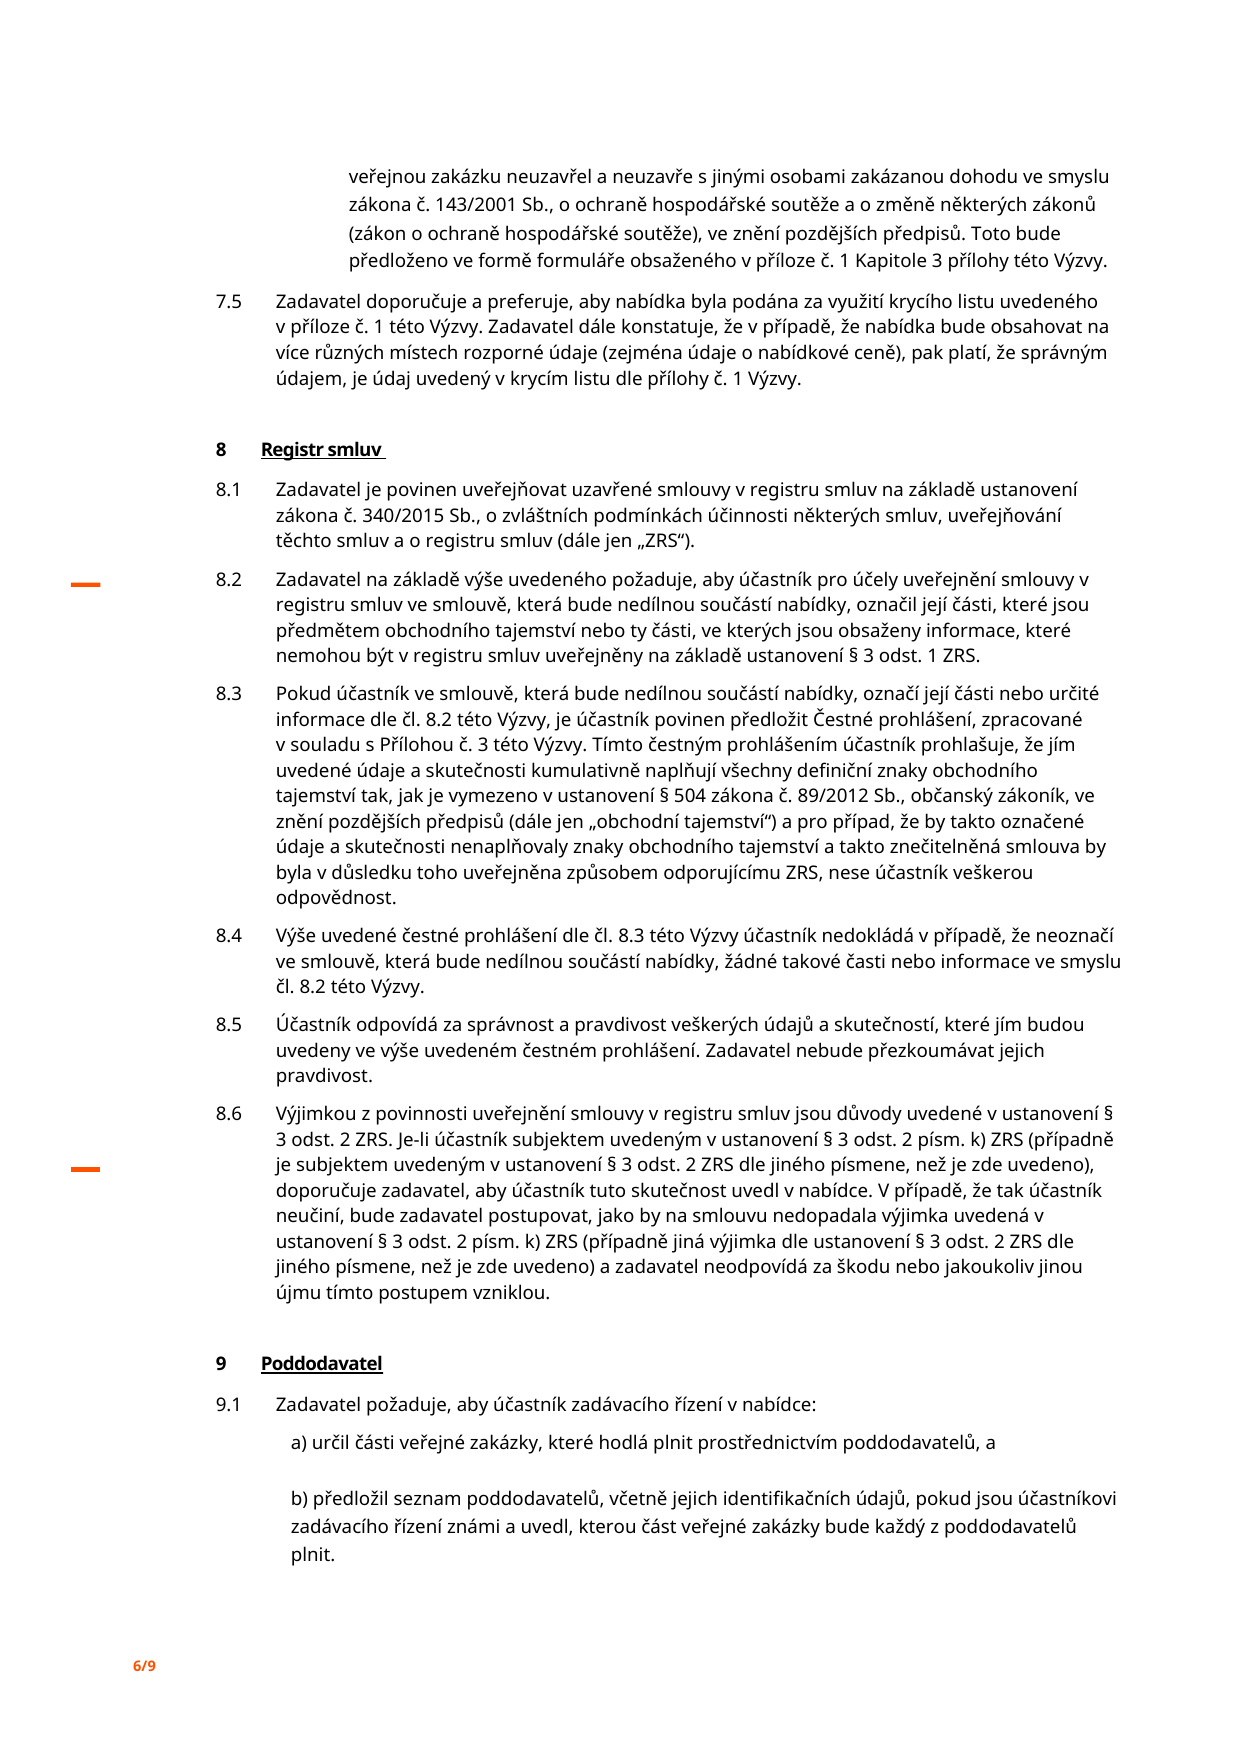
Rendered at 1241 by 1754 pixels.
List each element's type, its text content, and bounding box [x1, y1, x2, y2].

subtitle Zadavatel na základě výše uvedeného požaduje, aby účastník pro účely uveřejnění smlouvy v registru smluv ve smlouvě, která bude nedílnou součástí nabídky, označil její části, které jsou předmětem obchodního tajemství nebo ty části, ve kterých jsou obsaženy informace, které nemohou být v registru smluv uveřejněny na základě ustanovení § 3 odst. 1 ZRS. [216, 566, 1122, 668]
subtitle Účastník odpovídá za správnost a pravdivost veškerých údajů a skutečností, které jím budou uvedeny ve výše uvedeném čestném prohlášení. Zadavatel nebude přezkoumávat jejich pravdivost. [216, 1012, 1122, 1088]
subtitle Pokud účastník ve smlouvě, která bude nedílnou součástí nabídky, označí její části nebo určité informace dle čl. 8.2 této Výzvy, je účastník povinen předložit Čestné prohlášení, zpracované v souladu s Přílohou č. 3 této Výzvy. Tímto čestným prohlášením účastník prohlašuje, že jím uvedené údaje a skutečnosti kumulativně naplňují všechny definiční znaky obchodního tajemství tak, jak je vymezeno v ustanovení § 504 zákona č. 89/2012 Sb., občanský zákoník, ve znění pozdějších předpisů (dále jen „obchodní tajemství“) a pro případ, že by takto označené údaje a skutečnosti nenaplňovaly znaky obchodního tajemství a takto znečitelněná smlouva by byla v důsledku toho uveřejněna způsobem odporujícímu ZRS, nese účastník veškerou odpovědnost. [216, 680, 1122, 910]
subtitle Registr smluv [216, 436, 1122, 462]
subtitle Výjimkou z povinnosti uveřejnění smlouvy v registru smluv jsou důvody uvedené v ustanovení § 3 odst. 2 ZRS. Je-li účastník subjektem uvedeným v ustanovení § 3 odst. 2 písm. k) ZRS (případně je subjektem uvedeným v ustanovení § 3 odst. 2 ZRS dle jiného písmene, než je zde uvedeno), doporučuje zadavatel, aby účastník tuto skutečnost uvedl v nabídce. V případě, že tak účastník neučiní, bude zadavatel postupovat, jako by na smlouvu nedopadala výjimka uvedená v ustanovení § 3 odst. 2 písm. k) ZRS (případně jiná výjimka dle ustanovení § 3 odst. 2 ZRS dle jiného písmene, než je zde uvedeno) a zadavatel neodpovídá za škodu nebo jakoukoliv jinou újmu tímto postupem vzniklou. [216, 1101, 1122, 1305]
subtitle Zadavatel doporučuje a preferuje, aby nabídka byla podána za využití krycího listu uvedeného v příloze č. 1 této Výzvy. Zadavatel dále konstatuje, že v případě, že nabídka bude obsahovat na více různých místech rozporné údaje (zejména údaje o nabídkové ceně), pak platí, že správným údajem, je údaj uvedený v krycím listu dle přílohy č. 1 Výzvy. [216, 288, 1122, 390]
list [311, 164, 1122, 273]
list a) určil části veřejné zakázky, které hodlá plnit prostřednictvím poddodavatelů, a [291, 1429, 1122, 1455]
subtitle Zadavatel je povinen uveřejňovat uzavřené smlouvy v registru smluv na základě ustanovení zákona č. 340/2015 Sb., o zvláštních podmínkách účinnosti některých smluv, uveřejňování těchto smluv a o registru smluv (dále jen „ZRS“). [216, 477, 1122, 553]
subtitle Poddodavatel [216, 1351, 1122, 1376]
list b) předložil seznam poddodavatelů, včetně jejich identifikačních údajů, pokud jsou účastníkovi zadávacího řízení známi a uvedl, kterou část veřejné zakázky bude každý z poddodavatelů plnit. [291, 1485, 1122, 1567]
subtitle Výše uvedené čestné prohlášení dle čl. 8.3 této Výzvy účastník nedokládá v případě, že neoznačí ve smlouvě, která bude nedílnou součástí nabídky, žádné takové časti nebo informace ve smyslu čl. 8.2 této Výzvy. [216, 923, 1122, 999]
subtitle Zadavatel požaduje, aby účastník zadávacího řízení v nabídce: [216, 1391, 1122, 1417]
